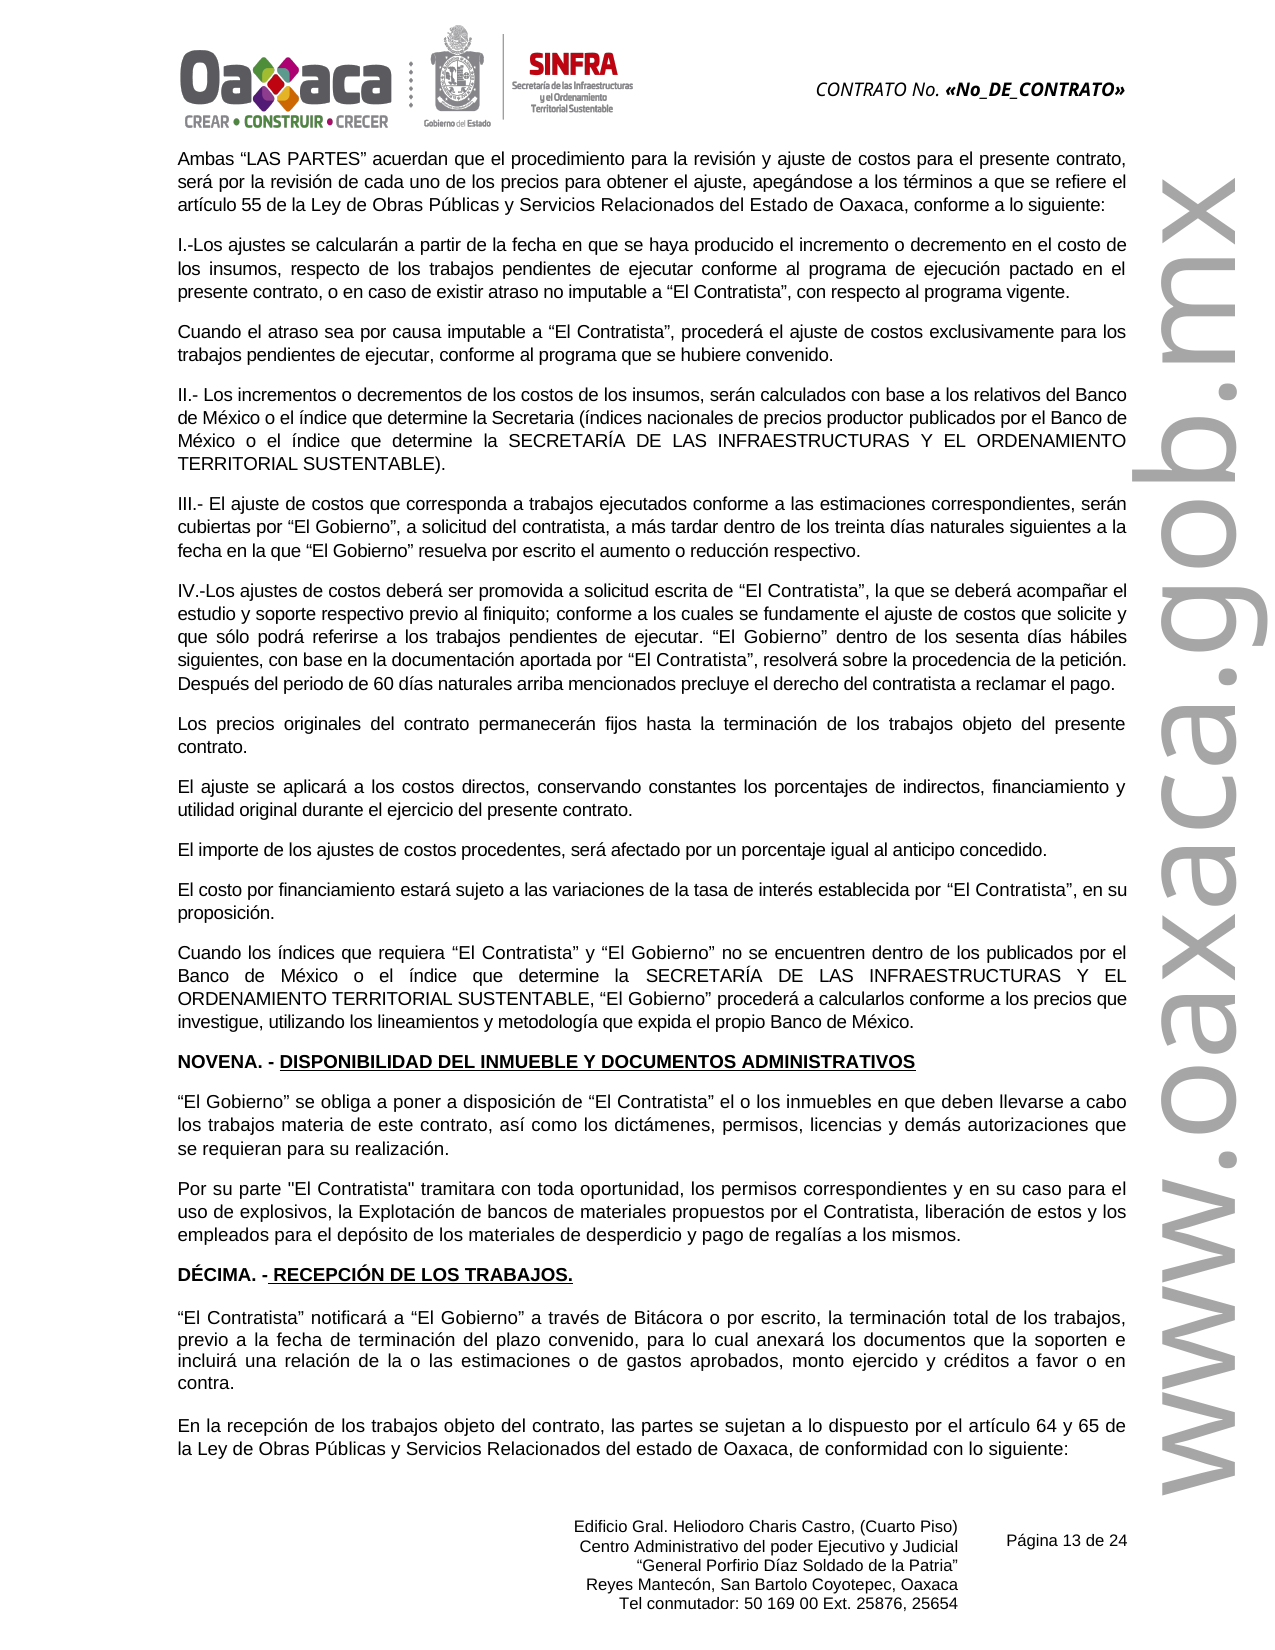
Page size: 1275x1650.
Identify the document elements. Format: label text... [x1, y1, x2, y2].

text “El Gobierno” se obliga a poner a disposición de “El Contratista” el o los inmuebles en que deben llevarse a cabo los trabajos materia de este contrato, así como los dictámenes, permisos, licencias y demás autorizaciones que se requieran para su realización. [177, 1091, 1127, 1159]
text Por su parte "El Contratista" tramitara con toda oportunidad, los permisos correspondientes y en su caso para el uso de explosivos, la Explotación de bancos de materiales propuestos por el Contratista, liberación de estos y los empleados para el depósito de los materiales de desperdicio y pago de regalías a los mismos. [177, 1177, 1127, 1245]
text El ajuste se aplicará a los costos directos, conservando constantes los porcentajes de indirectos, financiamiento y utilidad original durante el ejercicio del presente contrato. [27, 775, 1127, 820]
text El costo por financiamiento estará sujeto a las variaciones de la tasa de interés establecida por “El Contratista”, en su proposición. [27, 878, 1127, 923]
text El importe de los ajustes de costos procedentes, será afectado por un porcentaje igual al anticipo concedido. [27, 838, 1127, 860]
text En la recepción de los trabajos objeto del contrato, las partes se sujetan a lo dispuesto por el artículo 64 y 65 de la Ley de Obras Públicas y Servicios Relacionados del estado de Oaxaca, de conformidad con lo siguiente: [177, 1415, 1127, 1459]
text DÉCIMA. - RECEPCIÓN DE LOS TRABAJOS. [177, 1264, 1127, 1285]
text I.-Los ajustes se calcularán a partir de la fecha en que se haya producido el incremento o decremento en el costo de los insumos, respecto de los trabajos pendientes de ejecutar conforme al programa de ejecución pactado en el presente contrato, o en caso de existir atraso no imputable a “El Contratista”, con respecto al programa vigente. [177, 234, 1127, 302]
text Ambas “LAS PARTES” acuerdan que el procedimiento para la revisión y ajuste de costos para el presente contrato, será por la revisión de cada uno de los precios para obtener el ajuste, apegándose a los términos a que se refiere el artículo 55 de la Ley de Obras Públicas y Servicios Relacionados del Estado de Oaxaca, conforme a lo siguiente: [177, 148, 1127, 216]
text IV.-Los ajustes de costos deberá ser promovida a solicitud escrita de “El Contratista”, la que se deberá acompañar el estudio y soporte respectivo previo al finiquito; conforme a los cuales se fundamente el ajuste de costos que solicite y que sólo podrá referirse a los trabajos pendientes de ejecutar. “El Gobierno” dentro de los sesenta días hábiles siguientes, con base en la documentación aportada por “El Contratista”, resolverá sobre la procedencia de la petición. Después del periodo de 60 días naturales arriba mencionados precluye el derecho del contratista a reclamar el pago. [177, 579, 1127, 694]
text Los precios originales del contrato permanecerán fijos hasta la terminación de los trabajos objeto del presente contrato. [27, 712, 1127, 757]
text Cuando los índices que requiera “El Contratista” y “El Gobierno” no se encuentren dentro de los publicados por el Banco de México o el índice que determine la SECRETARÍA DE LAS INFRAESTRUCTURAS Y EL ORDENAMIENTO TERRITORIAL SUSTENTABLE, “El Gobierno” procederá a calcularlos conforme a los precios que investigue, utilizando los lineamientos y metodología que expida el propio Banco de México. [27, 942, 1127, 1033]
text II.- Los incrementos o decrementos de los costos de los insumos, serán calculados con base a los relativos del Banco de México o el índice que determine la Secretaria (índices nacionales de precios productor publicados por el Banco de México o el índice que determine la SECRETARÍA DE LAS INFRAESTRUCTURAS Y EL ORDENAMIENTO TERRITORIAL SUSTENTABLE). [177, 383, 1127, 475]
text Cuando el atraso sea por causa imputable a “El Contratista”, procederá el ajuste de costos exclusivamente para los trabajos pendientes de ejecutar, conforme al programa que se hubiere convenido. [177, 320, 1127, 365]
picture [154, 17, 659, 131]
text NOVENA. - DISPONIBILIDAD DEL INMUEBLE Y DOCUMENTOS ADMINISTRATIVOS [177, 1051, 1127, 1073]
text “El Contratista” notificará a “El Gobierno” a través de Bitácora o por escrito, la terminación total de los trabajos, previo a la fecha de terminación del plazo convenido, para lo cual anexará los documentos que la soporten e incluirá una relación de la o las estimaciones o de gastos aprobados, monto ejercido y créditos a favor o en contra. [177, 1307, 1127, 1393]
text III.- El ajuste de costos que corresponda a trabajos ejecutados conforme a las estimaciones correspondientes, serán cubiertas por “El Gobierno”, a solicitud del contratista, a más tardar dentro de los treinta días naturales siguientes a la fecha en la que “El Gobierno” resuelva por escrito el aumento o reducción respectivo. [177, 493, 1127, 561]
